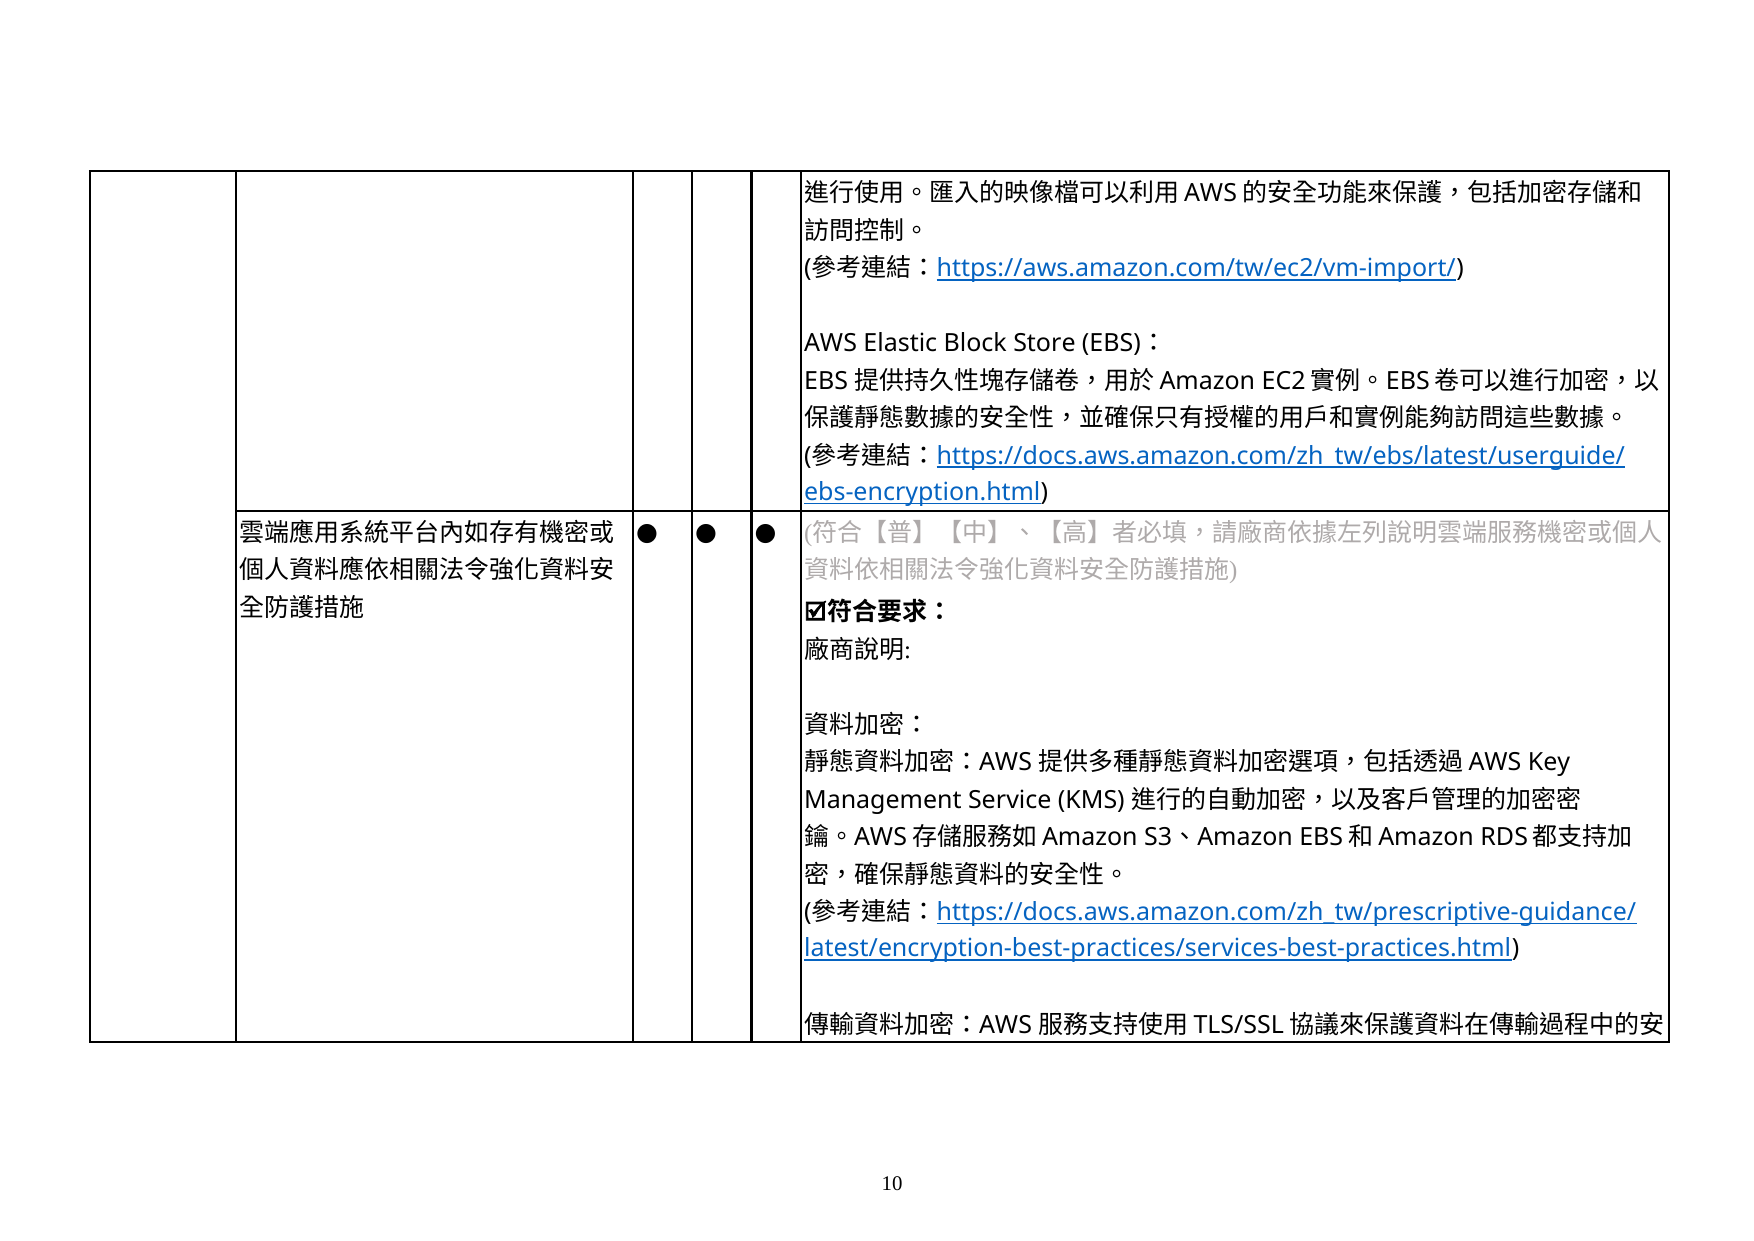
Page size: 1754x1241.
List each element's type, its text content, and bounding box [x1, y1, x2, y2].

table_cell ● [753, 512, 800, 1041]
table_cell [802, 172, 1668, 510]
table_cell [237, 172, 632, 510]
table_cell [802, 512, 1668, 1041]
table_cell ● [693, 512, 750, 1041]
table_cell ◎ [753, 172, 800, 510]
table_cell ● [634, 512, 691, 1041]
table_cell ● [634, 172, 691, 510]
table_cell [237, 512, 632, 1041]
table_cell ● [693, 172, 750, 510]
